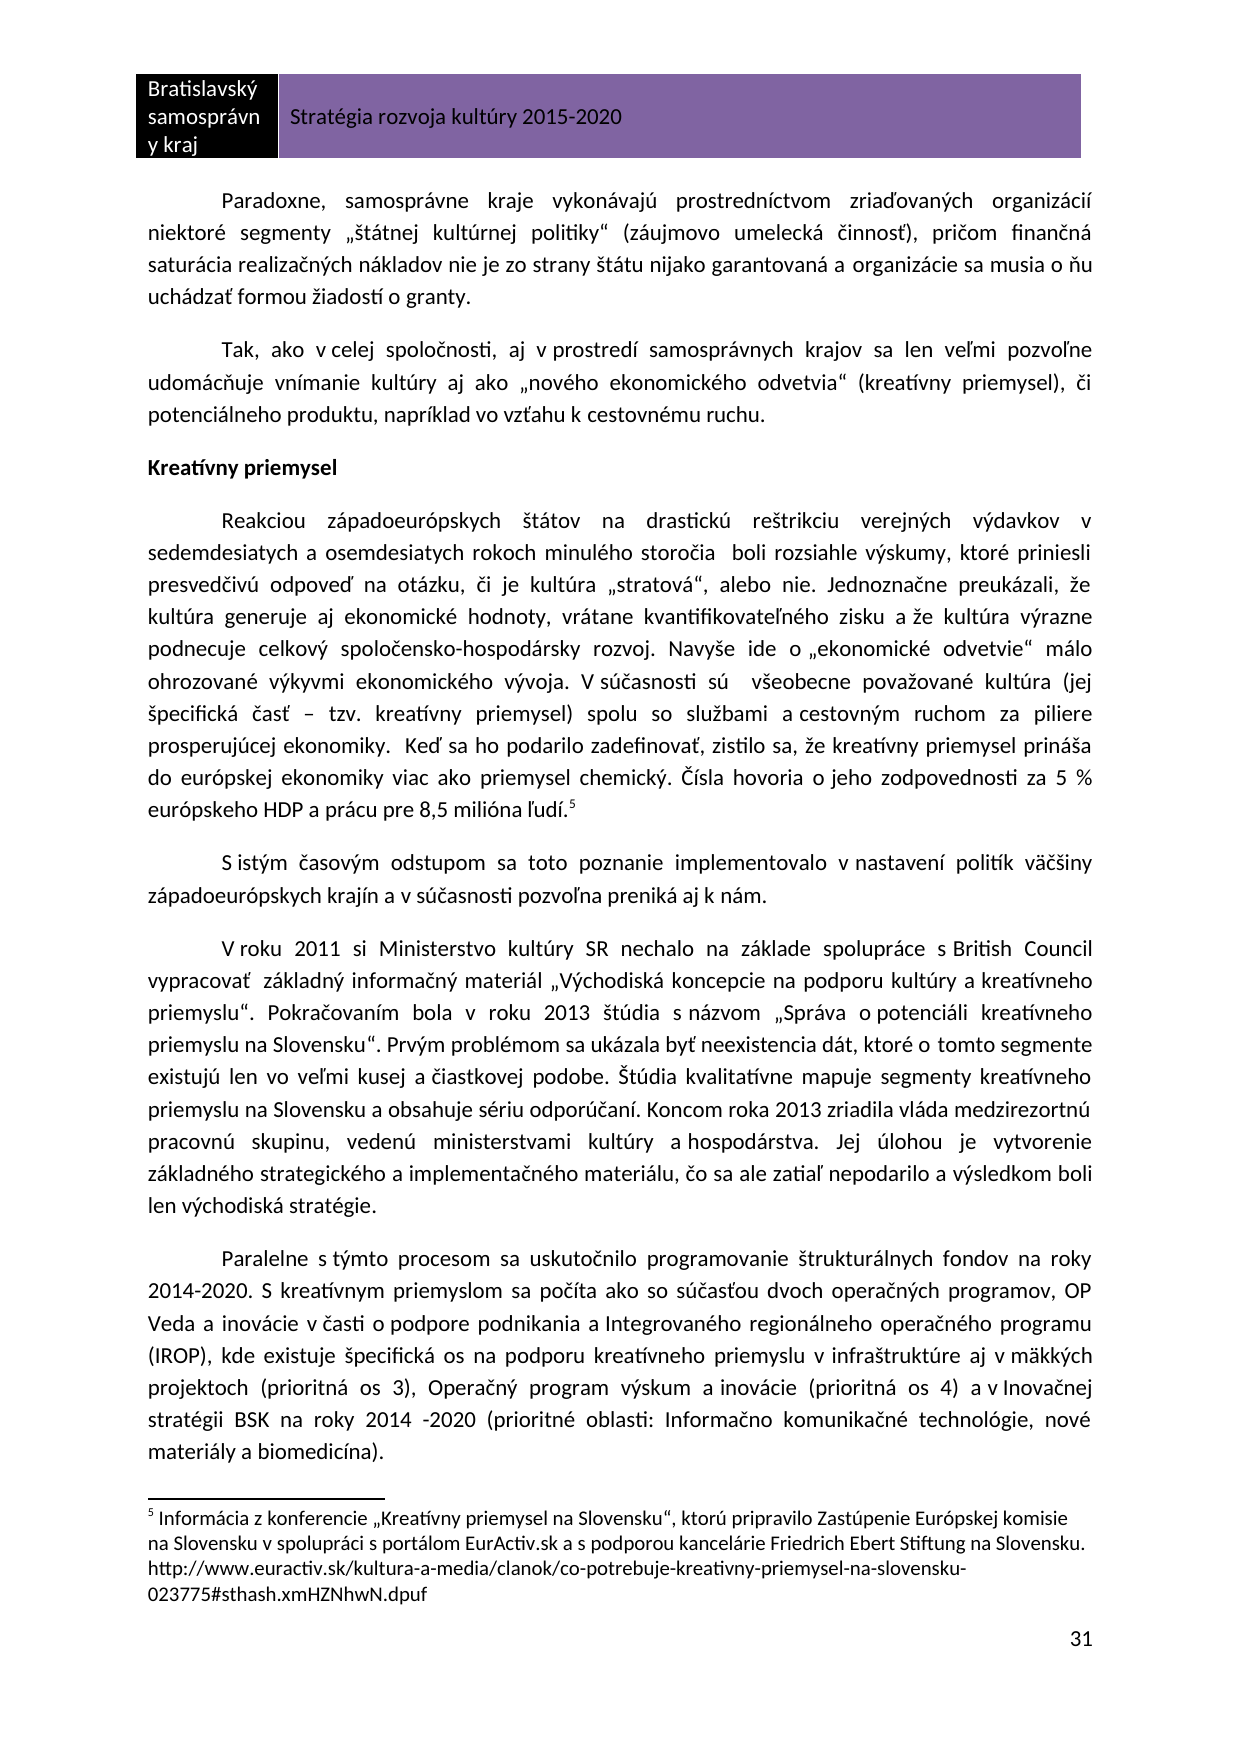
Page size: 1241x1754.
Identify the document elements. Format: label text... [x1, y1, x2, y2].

text Tak, ako v celej spoločnosti, aj v prostredí samosprávnych krajov sa len veľmi pozvoľne udomácňuje vnímanie kultúry aj ako „nového ekonomického odvetvia“ (kreatívny priemysel), či potenciálneho produktu, napríklad vo vzťahu k cestovnému ruchu. [148, 335, 1093, 428]
text S istým časovým odstupom sa toto poznanie implementovalo v nastavení politík väčšiny západoeurópskych krajín a v súčasnosti pozvoľna preniká aj k nám. [148, 848, 1093, 909]
text Reakciou západoeurópskych štátov na drastickú reštrikciu verejných výdavkov v sedemdesiatych a osemdesiatych rokoch minulého storočia boli rozsiahle výskumy, ktoré priniesli presvedčivú odpoveď na otázku, či je kultúra „stratová“, alebo nie. Jednoznačne preukázali, že kultúra generuje aj ekonomické hodnoty, vrátane kvantifikovateľného zisku a že kultúra výrazne podnecuje celkový spoločensko-hospodársky rozvoj. Navyše ide o „ekonomické odvetvie“ málo ohrozované výkyvmi ekonomického vývoja. V súčasnosti sú všeobecne považované kultúra (jej špecifická časť – tzv. kreatívny priemysel) spolu so službami a cestovným ruchom za piliere prosperujúcej ekonomiky. Keď sa ho podarilo zadefinovať, zistilo sa, že kreatívny priemysel prináša do európskej ekonomiky viac ako priemysel chemický. Čísla hovoria o jeho zodpovednosti za 5 % európskeho HDP a prácu pre 8,5 milióna ľudí. [148, 506, 1093, 823]
text V roku 2011 si Ministerstvo kultúry SR nechalo na základe spolupráce s British Council vypracovať základný informačný materiál „Východiská koncepcie na podporu kultúry a kreatívneho priemyslu“. Pokračovaním bola v roku 2013 štúdia s názvom „Správa o potenciáli kreatívneho priemyslu na Slovensku“. Prvým problémom sa ukázala byť neexistencia dát, ktoré o tomto segmente existujú len vo veľmi kusej a čiastkovej podobe. Štúdia kvalitatívne mapuje segmenty kreatívneho priemyslu na Slovensku a obsahuje sériu odporúčaní. Koncom roka 2013 zriadila vláda medzirezortnú pracovnú skupinu, vedenú ministerstvami kultúry a hospodárstva. Jej úlohou je vytvorenie základného strategického a implementačného materiálu, čo sa ale zatiaľ nepodarilo a výsledkom boli len východiská stratégie. [148, 934, 1093, 1219]
text Kreatívny priemysel [148, 453, 1093, 481]
text Paradoxne, samosprávne kraje vykonávajú prostredníctvom zriaďovaných organizácií niektoré segmenty „štátnej kultúrnej politiky“ (záujmovo umelecká činnosť), pričom finančná saturácia realizačných nákladov nie je zo strany štátu nijako garantovaná a organizácie sa musia o ňu uchádzať formou žiadostí o granty. [148, 186, 1093, 310]
